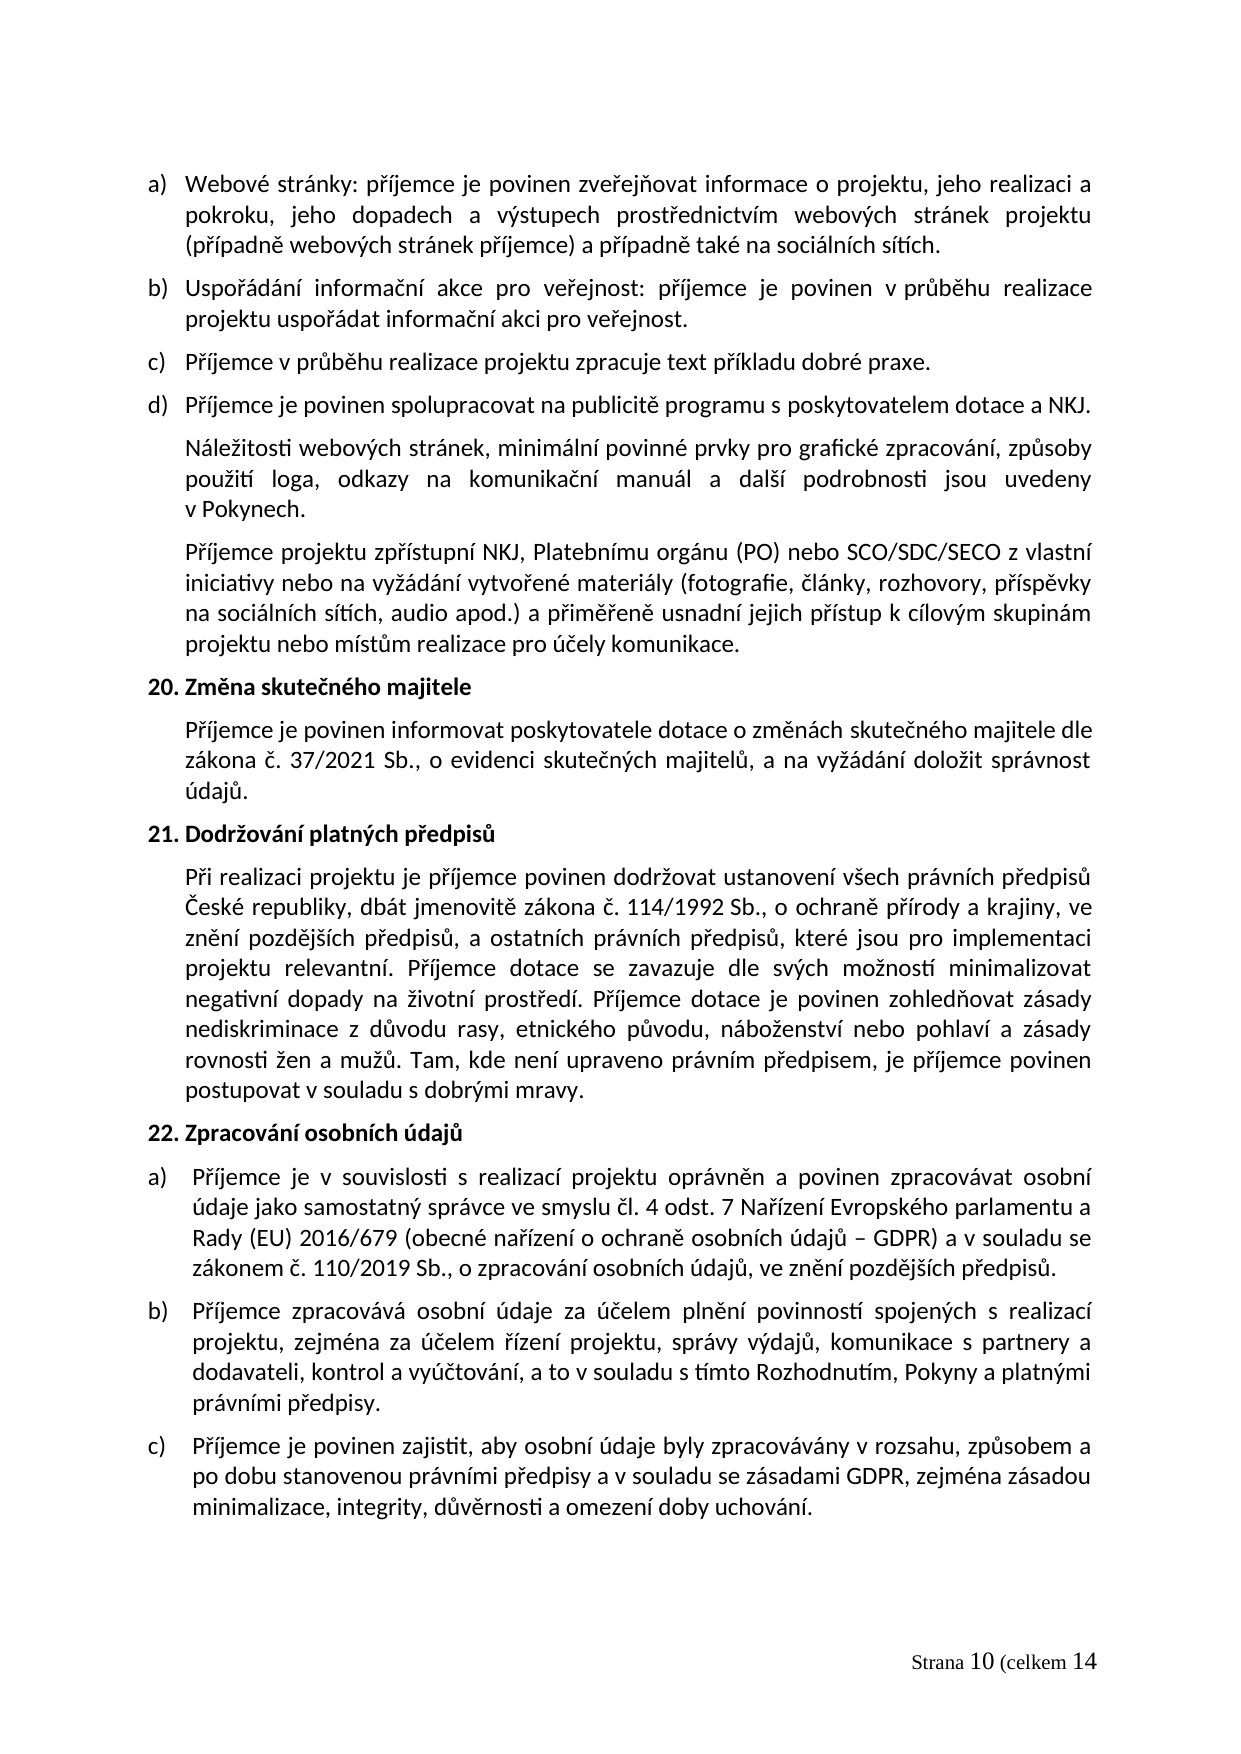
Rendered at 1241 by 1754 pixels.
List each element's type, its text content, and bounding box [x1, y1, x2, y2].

list Dodržování platných předpisů [148, 818, 1093, 848]
list Změna skutečného majitele [148, 671, 1093, 701]
list Příjemce je v souvislosti s realizací projektu oprávněn a povinen zpracovávat osobní údaje jako samostatný správce ve smyslu čl. 4 odst. 7 Nařízení Evropského parlamentu a Rady (EU) 2016/679 (obecné nařízení o ochraně osobních údajů – GDPR) a v souladu se zákonem č. 110/2019 Sb., o zpracování osobních údajů, ve znění pozdějších předpisů. [148, 1161, 1093, 1283]
list Uspořádání informační akce pro veřejnost: příjemce je povinen v průběhu realizace projektu uspořádat informační akci pro veřejnost. [148, 273, 1093, 334]
text Příjemce projektu zpřístupní NKJ, Platebnímu orgánu (PO) nebo SCO/SDC/SECO z vlastní iniciativy nebo na vyžádání vytvořené materiály (fotografie, články, rozhovory, příspěvky na sociálních sítích, audio apod.) a přiměřeně usnadní jejich přístup k cílovým skupinám projektu nebo místům realizace pro účely komunikace. [185, 536, 1093, 658]
list Webové stránky: příjemce je povinen zveřejňovat informace o projektu, jeho realizaci a pokroku, jeho dopadech a výstupech prostřednictvím webových stránek projektu (případně webových stránek příjemce) a případně také na sociálních sítích. [148, 168, 1093, 260]
text Při realizaci projektu je příjemce povinen dodržovat ustanovení všech právních předpisů České republiky, dbát jmenovitě zákona č. 114/1992 Sb., o ochraně přírody a krajiny, ve znění pozdějších předpisů, a ostatních právních předpisů, které jsou pro implementaci projektu relevantní. Příjemce dotace se zavazuje dle svých možností minimalizovat negativní dopady na životní prostředí. Příjemce dotace je povinen zohledňovat zásady nediskriminace z důvodu rasy, etnického původu, náboženství nebo pohlaví a zásady rovnosti žen a mužů. Tam, kde není upraveno právním předpisem, je příjemce povinen postupovat v souladu s dobrými mravy. [185, 861, 1093, 1105]
text Příjemce je povinen informovat poskytovatele dotace o změnách skutečného majitele dle zákona č. 37/2021 Sb., o evidenci skutečných majitelů, a na vyžádání doložit správnost údajů. [185, 714, 1093, 805]
list Příjemce zpracovává osobní údaje za účelem plnění povinností spojených s realizací projektu, zejména za účelem řízení projektu, správy výdajů, komunikace s partnery a dodavateli, kontrol a vyúčtování, a to v souladu s tímto Rozhodnutím, Pokyny a platnými právními předpisy. [148, 1295, 1093, 1417]
list Příjemce je povinen zajistit, aby osobní údaje byly zpracovávány v rozsahu, způsobem a po dobu stanovenou právními předpisy a v souladu se zásadami GDPR, zejména zásadou minimalizace, integrity, důvěrnosti a omezení doby uchování. [148, 1430, 1093, 1521]
text Náležitosti webových stránek, minimální povinné prvky pro grafické zpracování, způsoby použití loga, odkazy na komunikační manuál a další podrobnosti jsou uvedeny v Pokynech. [185, 432, 1093, 524]
list Příjemce v průběhu realizace projektu zpracuje text příkladu dobré praxe. [148, 346, 1093, 377]
list Příjemce je povinen spolupracovat na publicitě programu s poskytovatelem dotace a NKJ. [148, 389, 1093, 420]
list Zpracování osobních údajů [148, 1118, 1093, 1148]
